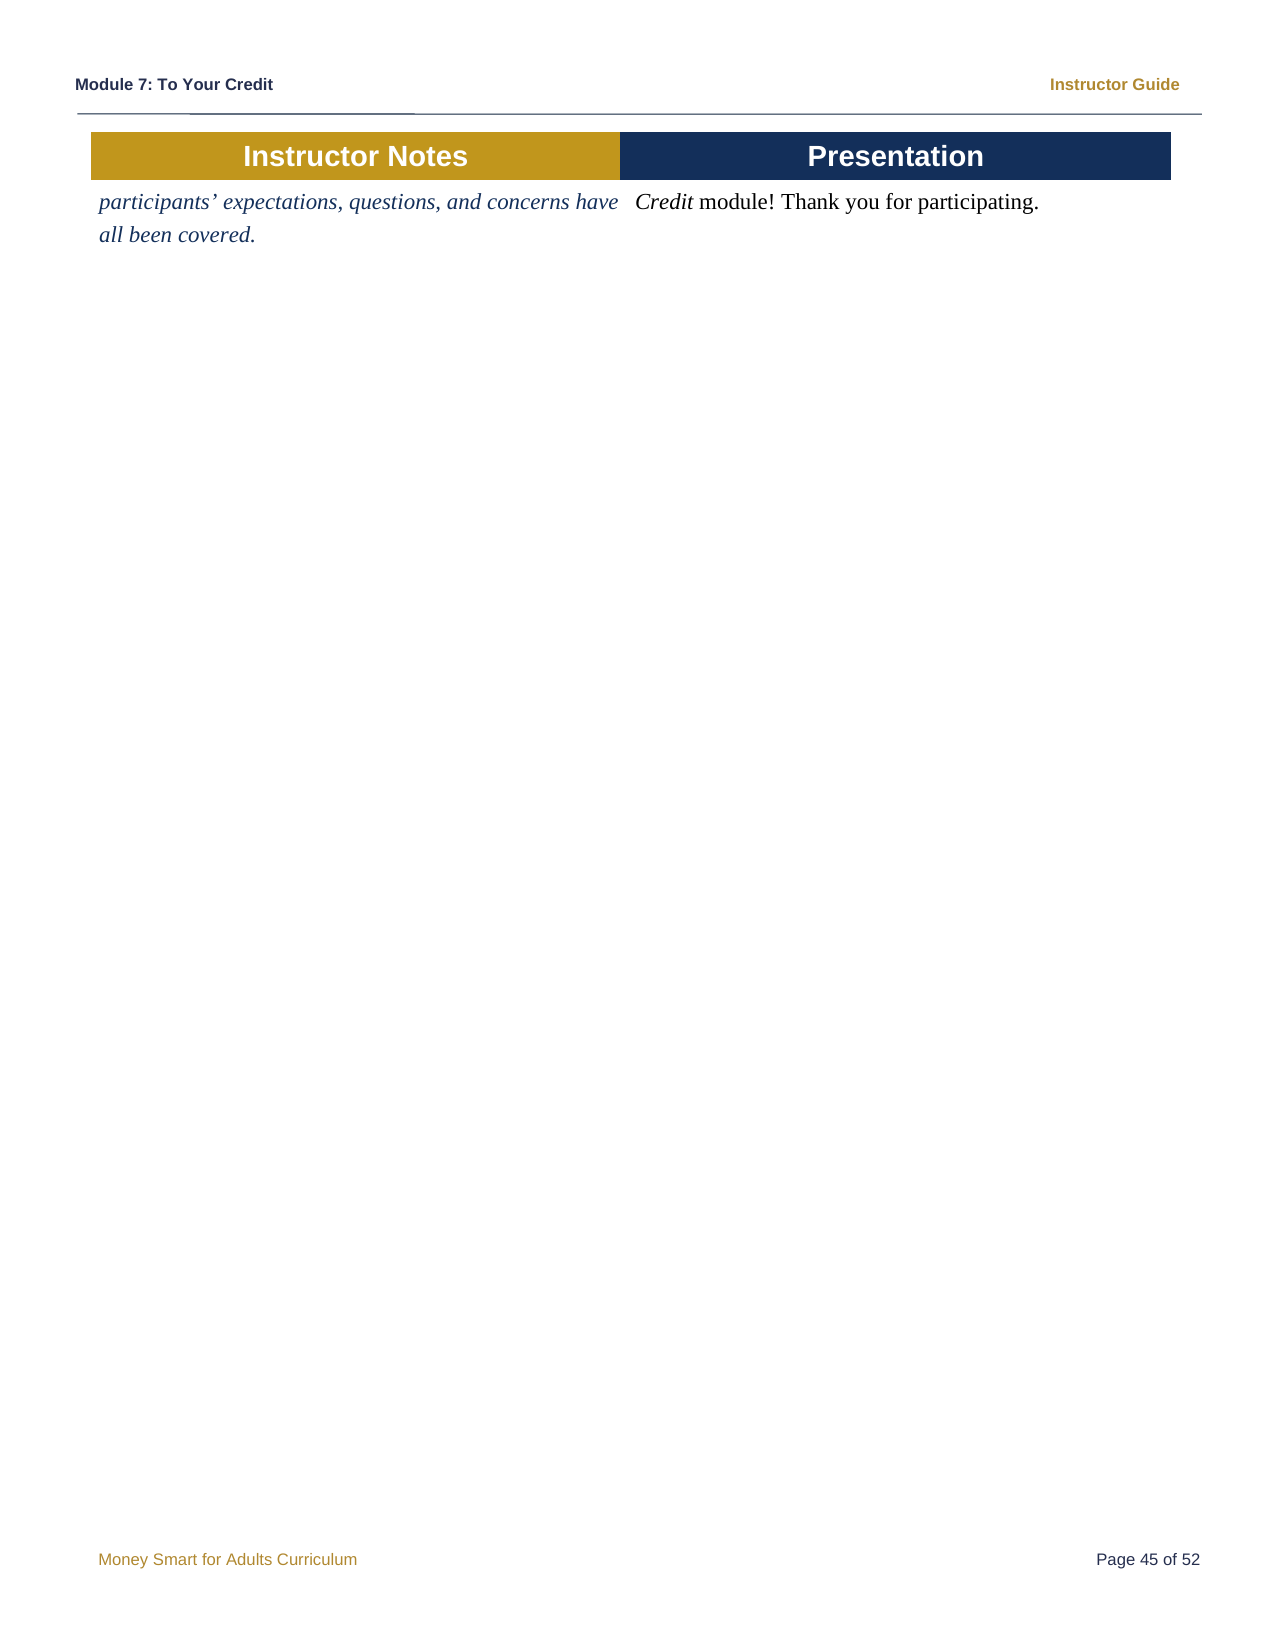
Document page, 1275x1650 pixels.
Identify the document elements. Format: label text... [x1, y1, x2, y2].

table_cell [627, 180, 1171, 261]
table_header Presentation [620, 132, 1171, 180]
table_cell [91, 180, 627, 261]
table_header Instructor Notes [91, 132, 620, 180]
